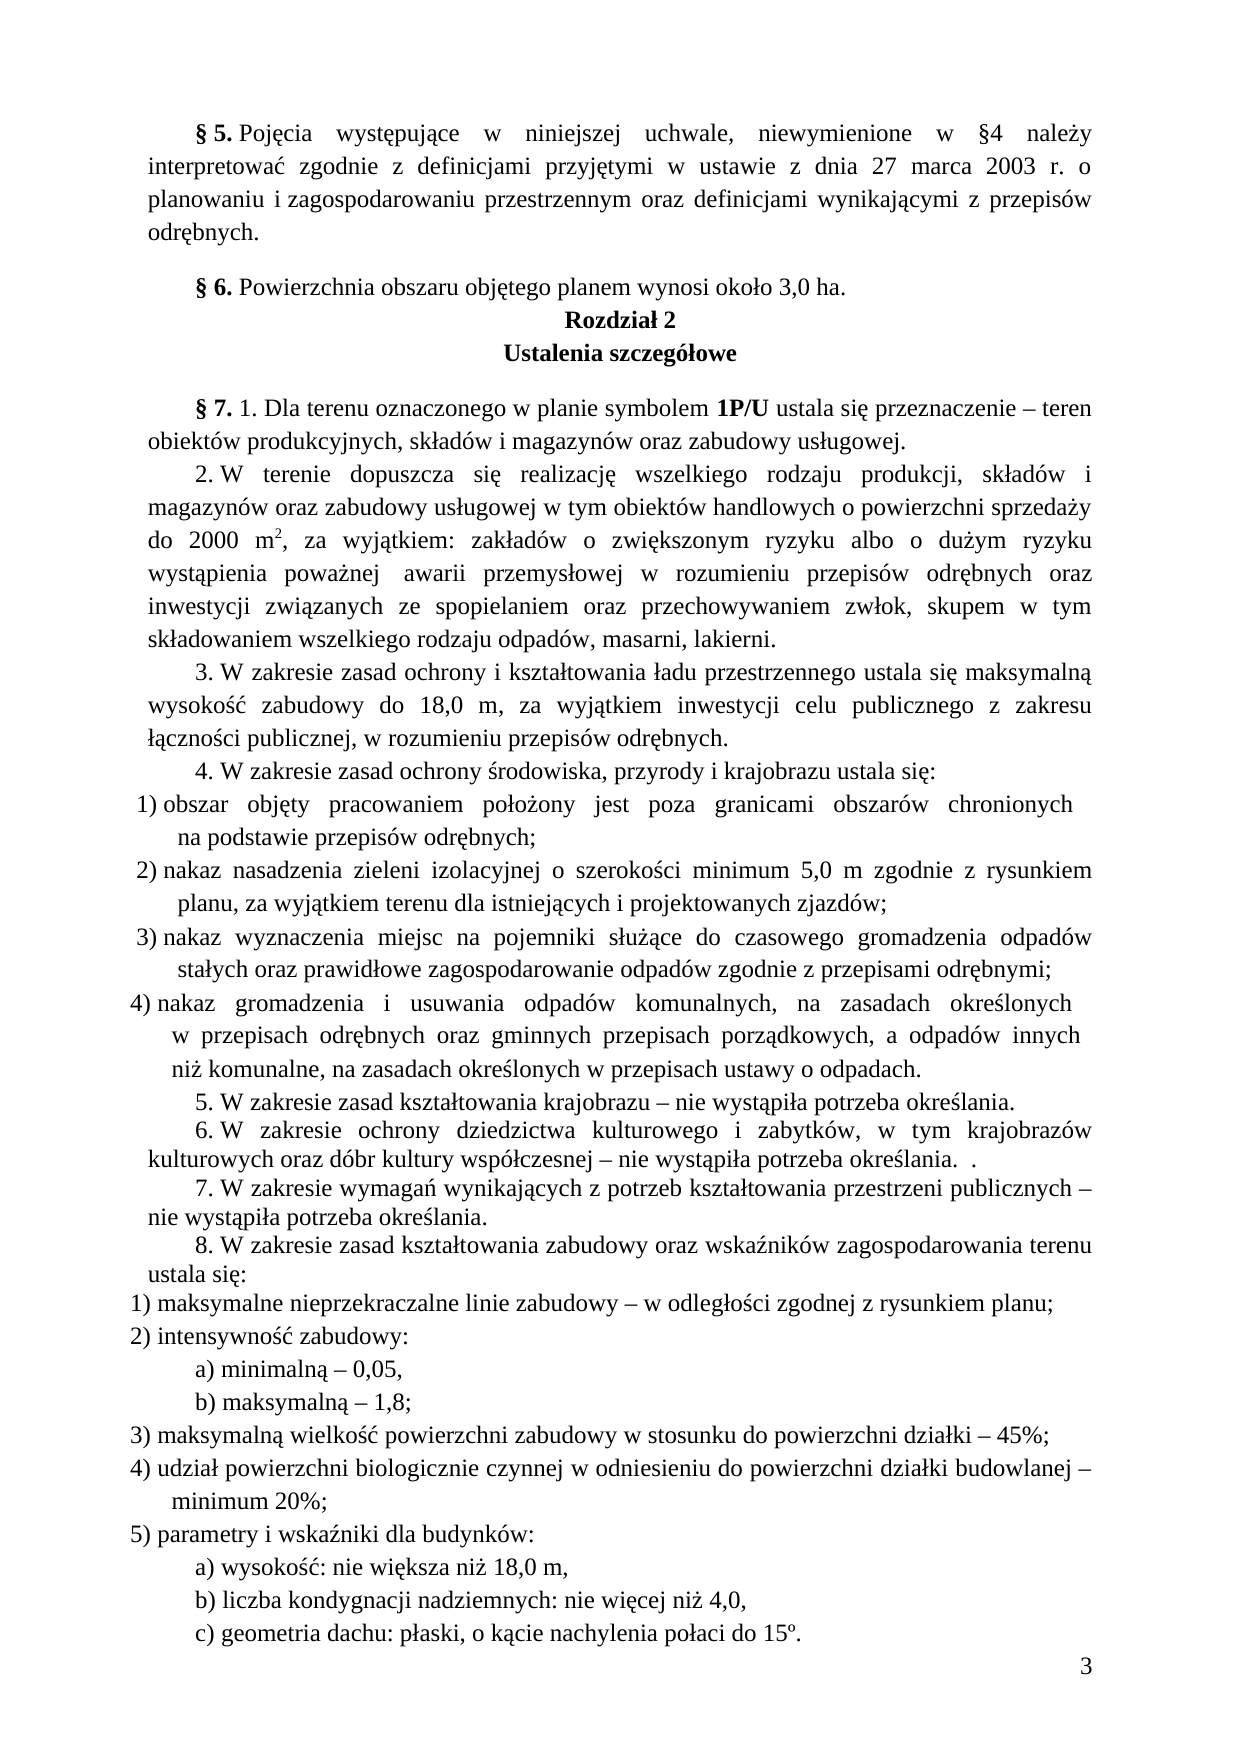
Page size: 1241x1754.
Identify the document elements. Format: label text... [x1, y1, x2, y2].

text geometria dachu: płaski, o kącie nachylenia połaci do 15º. [195, 1618, 1092, 1647]
text udział powierzchni biologicznie czynnej w odniesieniu do powierzchni działki budowlanej – minimum 20%; [130, 1453, 1092, 1515]
text maksymalną wielkość powierzchni zabudowy w stosunku do powierzchni działki – 45%; [130, 1420, 1092, 1449]
text W zakresie zasad kształtowania krajobrazu – nie wystąpiła potrzeba określania. [148, 1087, 1092, 1115]
text Powierzchnia obszaru objętego planem wynosi około 3,0 ha. [148, 272, 1092, 301]
text wysokość: nie większa niż 18,0 m, [195, 1552, 1092, 1581]
text maksymalne nieprzekraczalne linie zabudowy – w odległości zgodnej z rysunkiem planu; [130, 1288, 1092, 1317]
text intensywność zabudowy: [130, 1321, 1092, 1350]
text W zakresie ochrony dziedzictwa kulturowego i zabytków, w tym krajobrazów kulturowych oraz dóbr kultury współczesnej – nie wystąpiła potrzeba określania. . [148, 1115, 1092, 1173]
text minimalną – 0,05, [195, 1354, 1092, 1383]
text maksymalną – 1,8; [195, 1387, 1092, 1416]
text W zakresie zasad ochrony i kształtowania ładu przestrzennego ustala się maksymalną wysokość zabudowy do 18,0 m, za wyjątkiem inwestycji celu publicznego z zakresu łączności publicznej, w rozumieniu przepisów odrębnych. [148, 657, 1092, 752]
text W zakresie wymagań wynikających z potrzeb kształtowania przestrzeni publicznych – nie wystąpiła potrzeba określania. [148, 1173, 1092, 1230]
text obszar objęty pracowaniem położony jest poza granicami obszarów chronionych na podstawie przepisów odrębnych; [136, 789, 1092, 851]
text 1. Dla terenu oznaczonego w planie symbolem 1P/U ustala się przeznaczenie – teren obiektów produkcyjnych, składów i magazynów oraz zabudowy usługowej. [148, 393, 1092, 455]
text nakaz nasadzenia zieleni izolacyjnej o szerokości minimum 5,0 m zgodnie z rysunkiem planu, za wyjątkiem terenu dla istniejących i projektowanych zjazdów; [136, 856, 1092, 917]
text parametry i wskaźniki dla budynków: [130, 1519, 1092, 1548]
text nakaz gromadzenia i usuwania odpadów komunalnych, na zasadach określonych w przepisach odrębnych oraz gminnych przepisach porządkowych, a odpadów innych niż komunalne, na zasadach określonych w przepisach ustawy o odpadach. [130, 988, 1092, 1082]
text W zakresie zasad ochrony środowiska, przyrody i krajobrazu ustala się: [148, 756, 1092, 785]
text W zakresie zasad kształtowania zabudowy oraz wskaźników zagospodarowania terenu ustala się: [148, 1230, 1092, 1288]
text liczba kondygnacji nadziemnych: nie więcej niż 4,0, [195, 1585, 1092, 1614]
text Rozdział 2 [148, 305, 1092, 334]
text W terenie dopuszcza się realizację wszelkiego rodzaju produkcji, składów i magazynów oraz zabudowy usługowej w tym obiektów handlowych o powierzchni sprzedaży do 2000 m2, za wyjątkiem: zakładów o zwiększonym ryzyku albo o dużym ryzyku wystąpienia poważnej awarii przemysłowej w rozumieniu przepisów odrębnych oraz inwestycji związanych ze spopielaniem oraz przechowywaniem zwłok, skupem w tym składowaniem wszelkiego rodzaju odpadów, masarni, lakierni. [148, 459, 1092, 653]
text nakaz wyznaczenia miejsc na pojemniki służące do czasowego gromadzenia odpadów stałych oraz prawidłowe zagospodarowanie odpadów zgodnie z przepisami odrębnymi; [136, 922, 1092, 983]
text Ustalenia szczegółowe [148, 338, 1092, 367]
text Pojęcia występujące w niniejszej uchwale, niewymienione w §4 należy interpretować zgodnie z definicjami przyjętymi w ustawie z dnia 27 marca 2003 r. o planowaniu i zagospodarowaniu przestrzennym oraz definicjami wynikającymi z przepisów odrębnych. [148, 118, 1092, 246]
